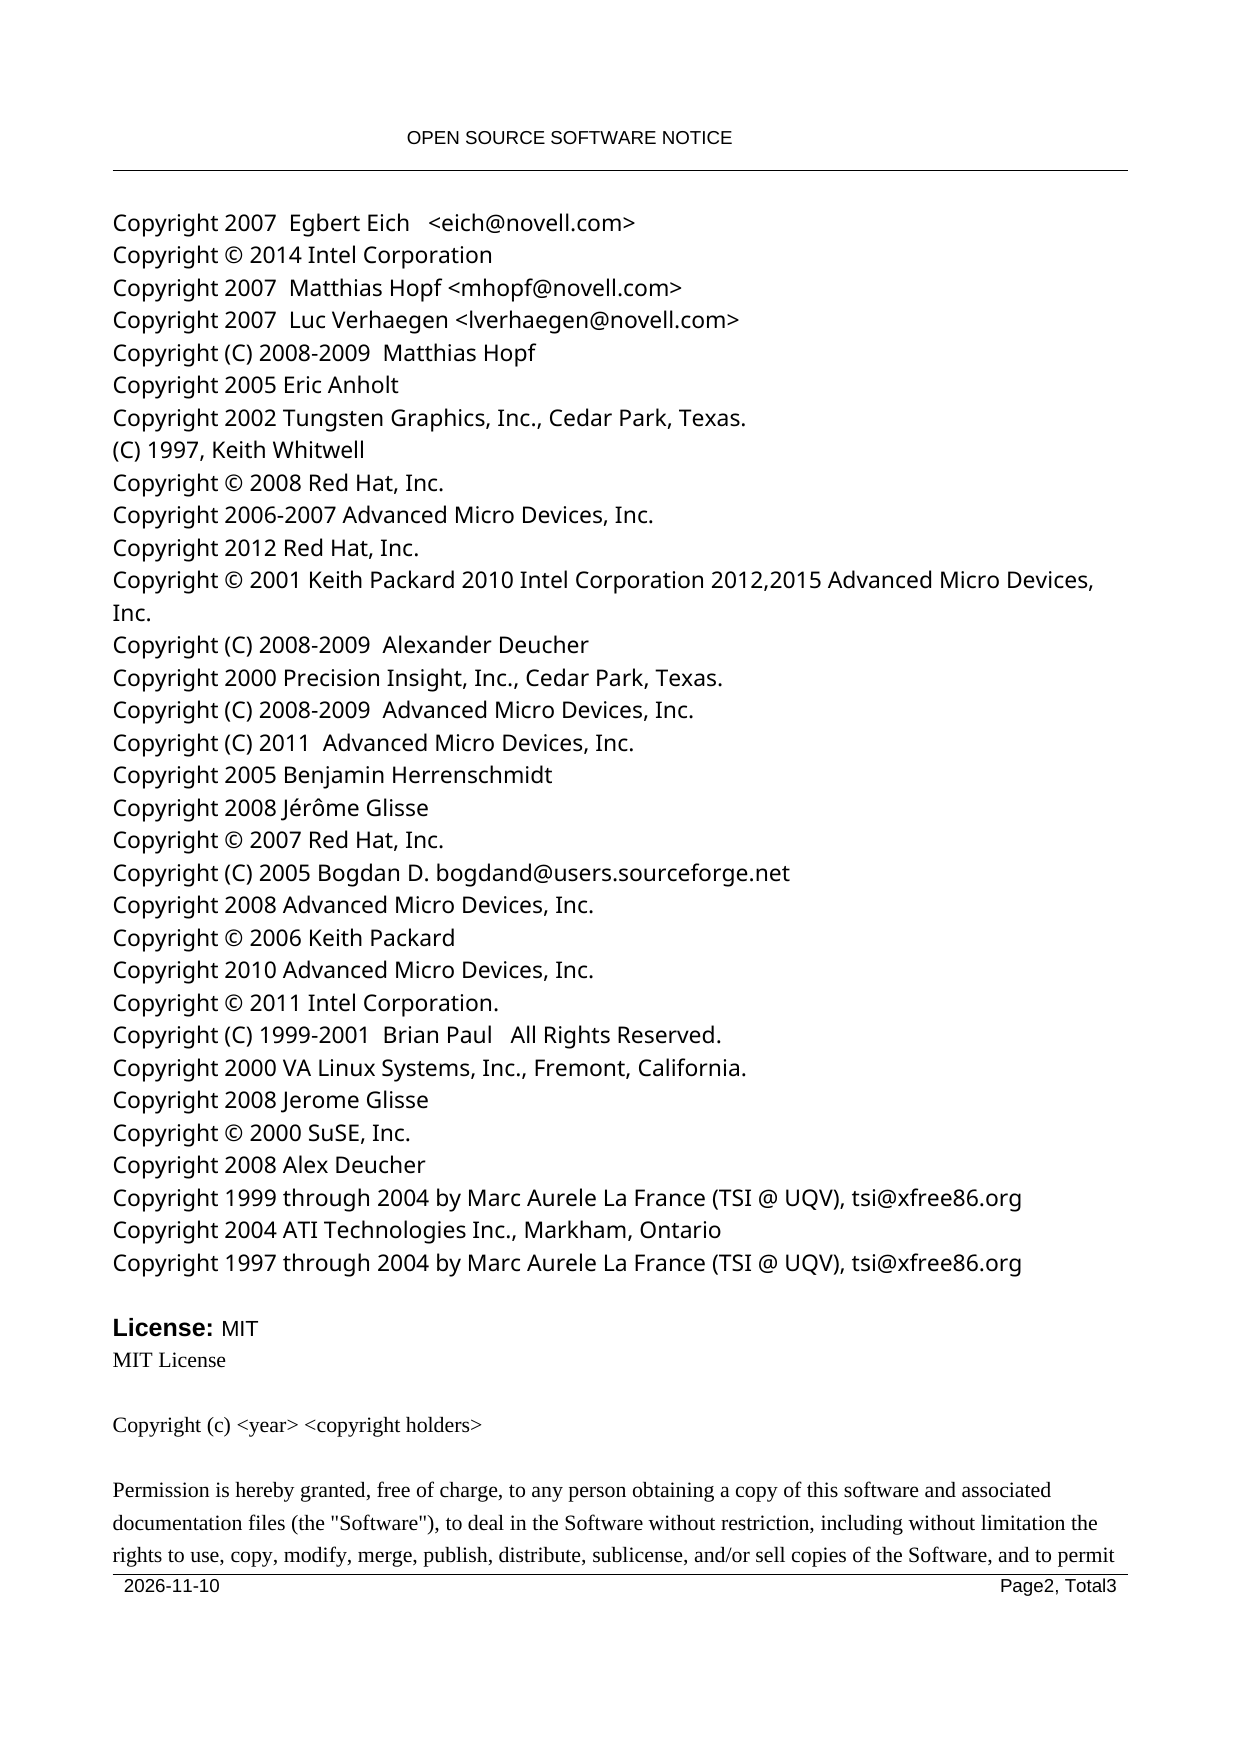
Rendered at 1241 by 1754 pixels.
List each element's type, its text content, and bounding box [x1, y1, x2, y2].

text License: MIT [112, 1311, 1128, 1344]
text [112, 1344, 1128, 1571]
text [112, 206, 1128, 1311]
